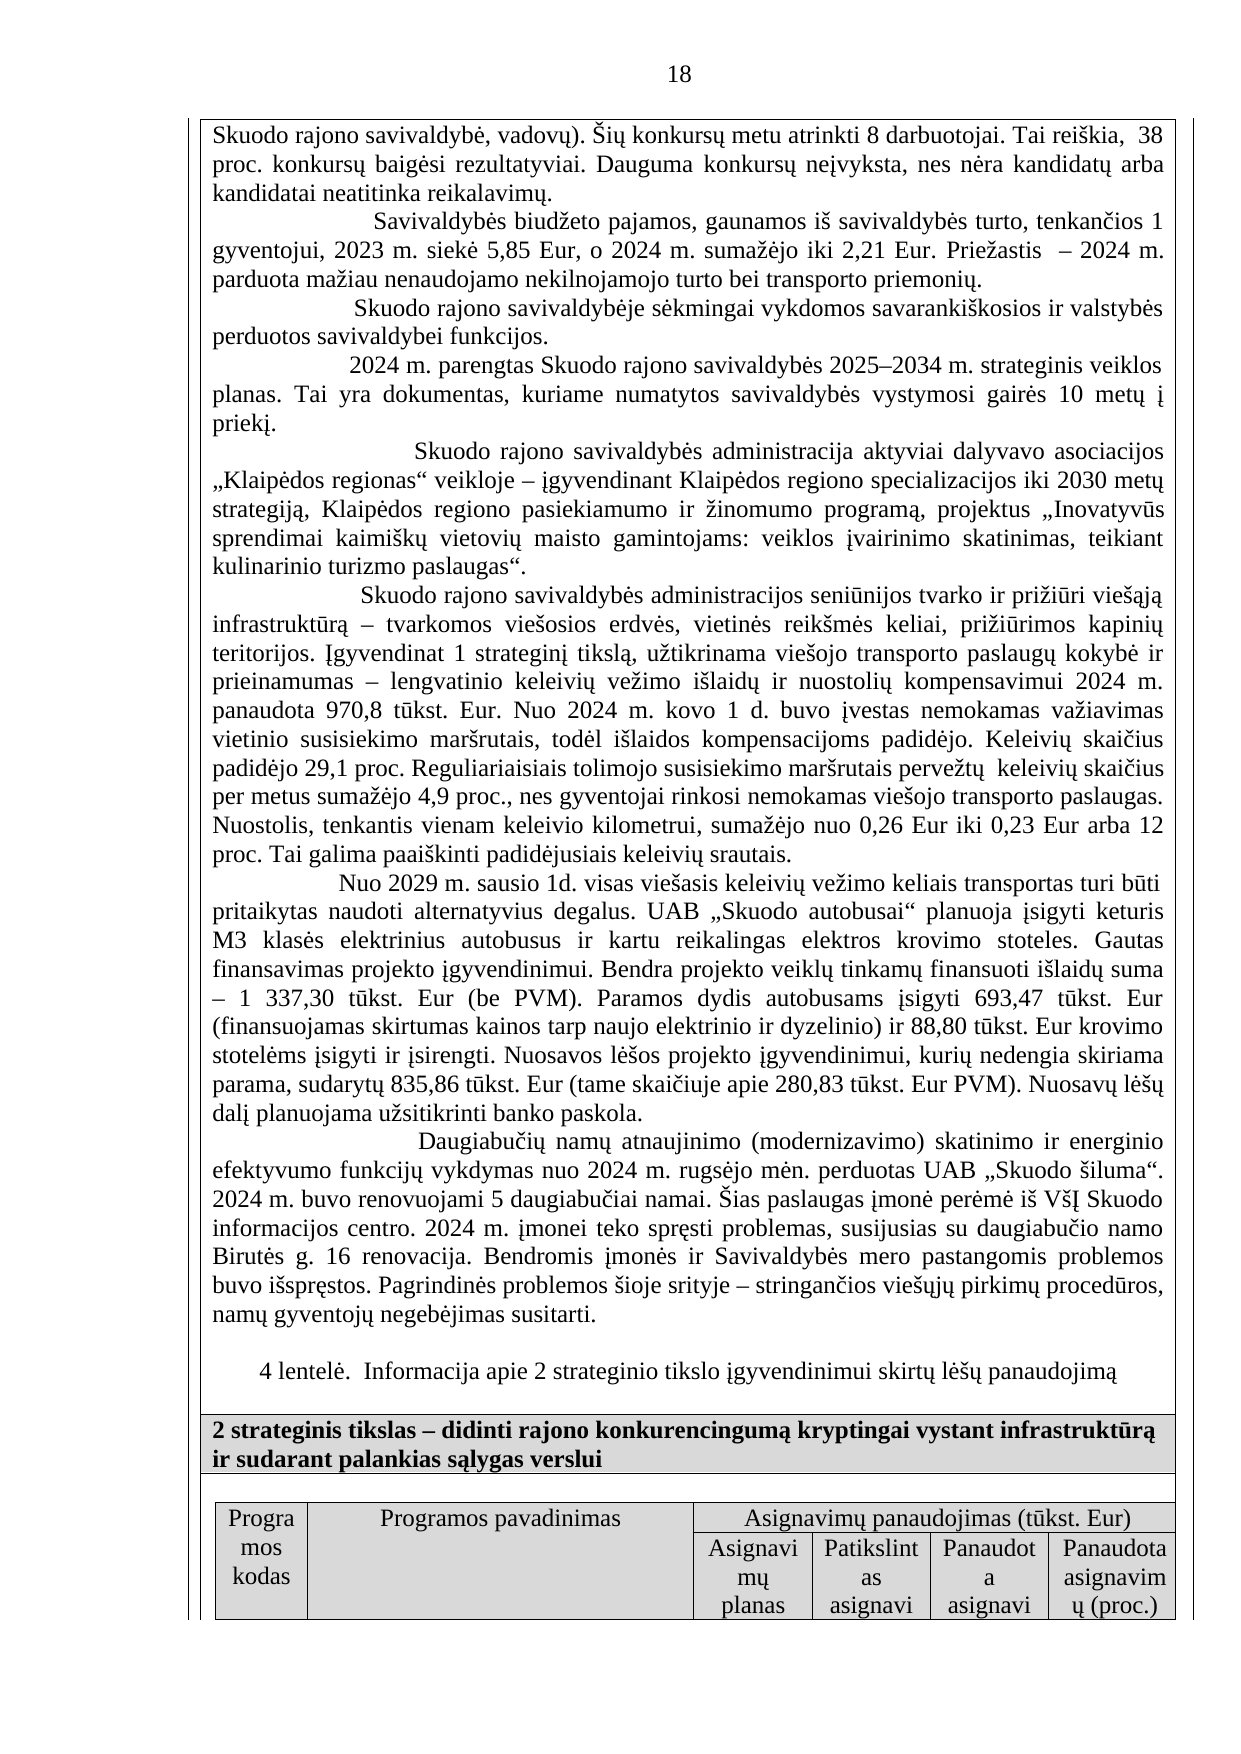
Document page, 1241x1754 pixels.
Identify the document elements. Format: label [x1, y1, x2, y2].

table_cell [189, 118, 1193, 1620]
